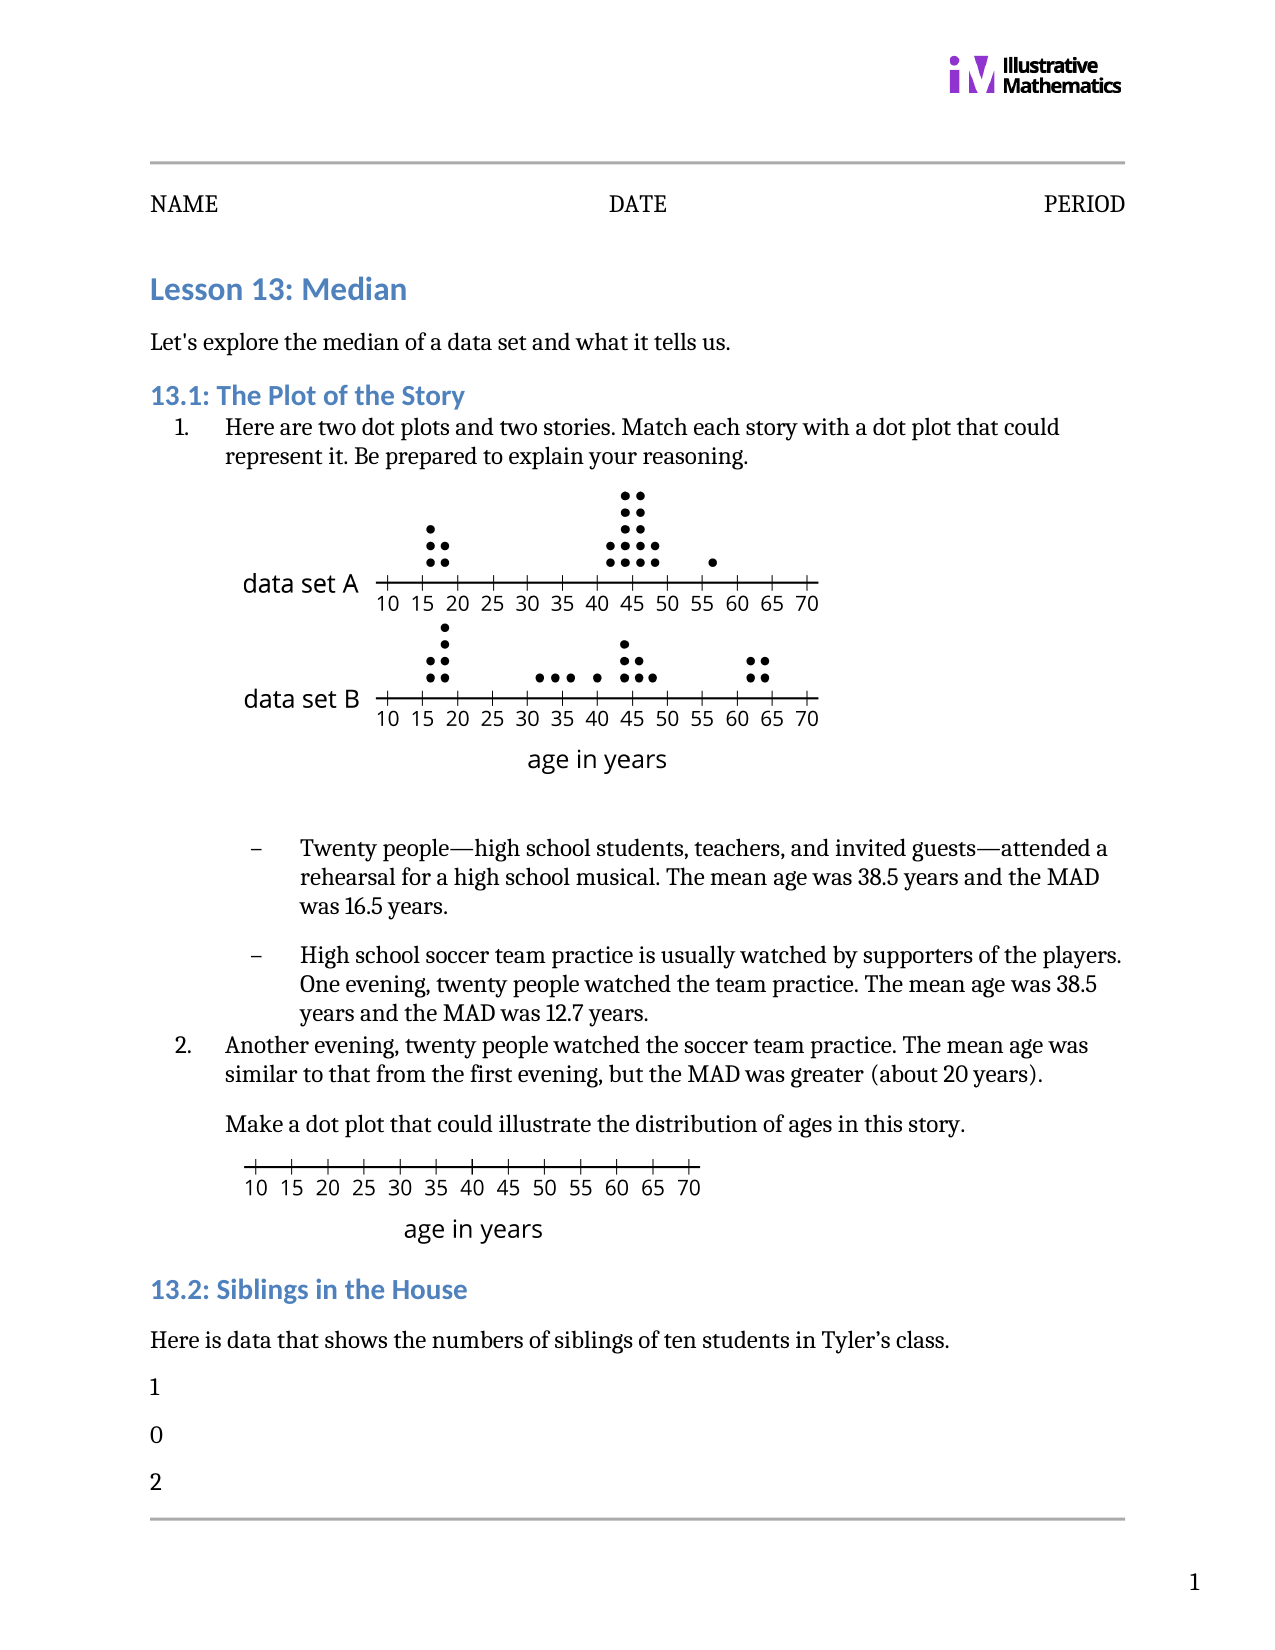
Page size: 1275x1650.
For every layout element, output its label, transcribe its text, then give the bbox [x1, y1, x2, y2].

list Here are two dot plots and two stories. Match each story with a dot plot that could represent it. Be prepared to explain your reasoning. [175, 413, 1125, 471]
subtitle 13.2: Siblings in the House [150, 1271, 1125, 1307]
text 1 [150, 1373, 1125, 1402]
text Here is data that shows the numbers of siblings of ten students in Tyler’s class. [150, 1326, 1125, 1354]
list High school soccer team practice is usually watched by supporters of the players. One evening, twenty people watched the team practice. The mean age was 38.5 years and the MAD was 12.7 years. [250, 941, 1125, 1028]
list Another evening, twenty people watched the soccer team practice. The mean age was similar to that from the first evening, but the MAD was greater (about 20 years). [175, 1031, 1125, 1089]
subtitle 13.1: The Plot of the Story [150, 377, 1125, 413]
text 0 [150, 1421, 1125, 1449]
picture [243, 1159, 701, 1245]
text 2 [150, 1468, 1125, 1497]
picture [949, 55, 1121, 93]
text Let's explore the median of a data set and what it tells us. [150, 328, 1125, 357]
list Make a dot plot that could illustrate the distribution of ages in this story. [175, 1110, 1125, 1138]
subtitle Lesson 13: Median [150, 268, 1125, 309]
list Twenty people—high school students, teachers, and invited guests—attended a rehearsal for a high school musical. The mean age was 38.5 years and the MAD was 16.5 years. [250, 834, 1125, 921]
picture [243, 491, 819, 775]
